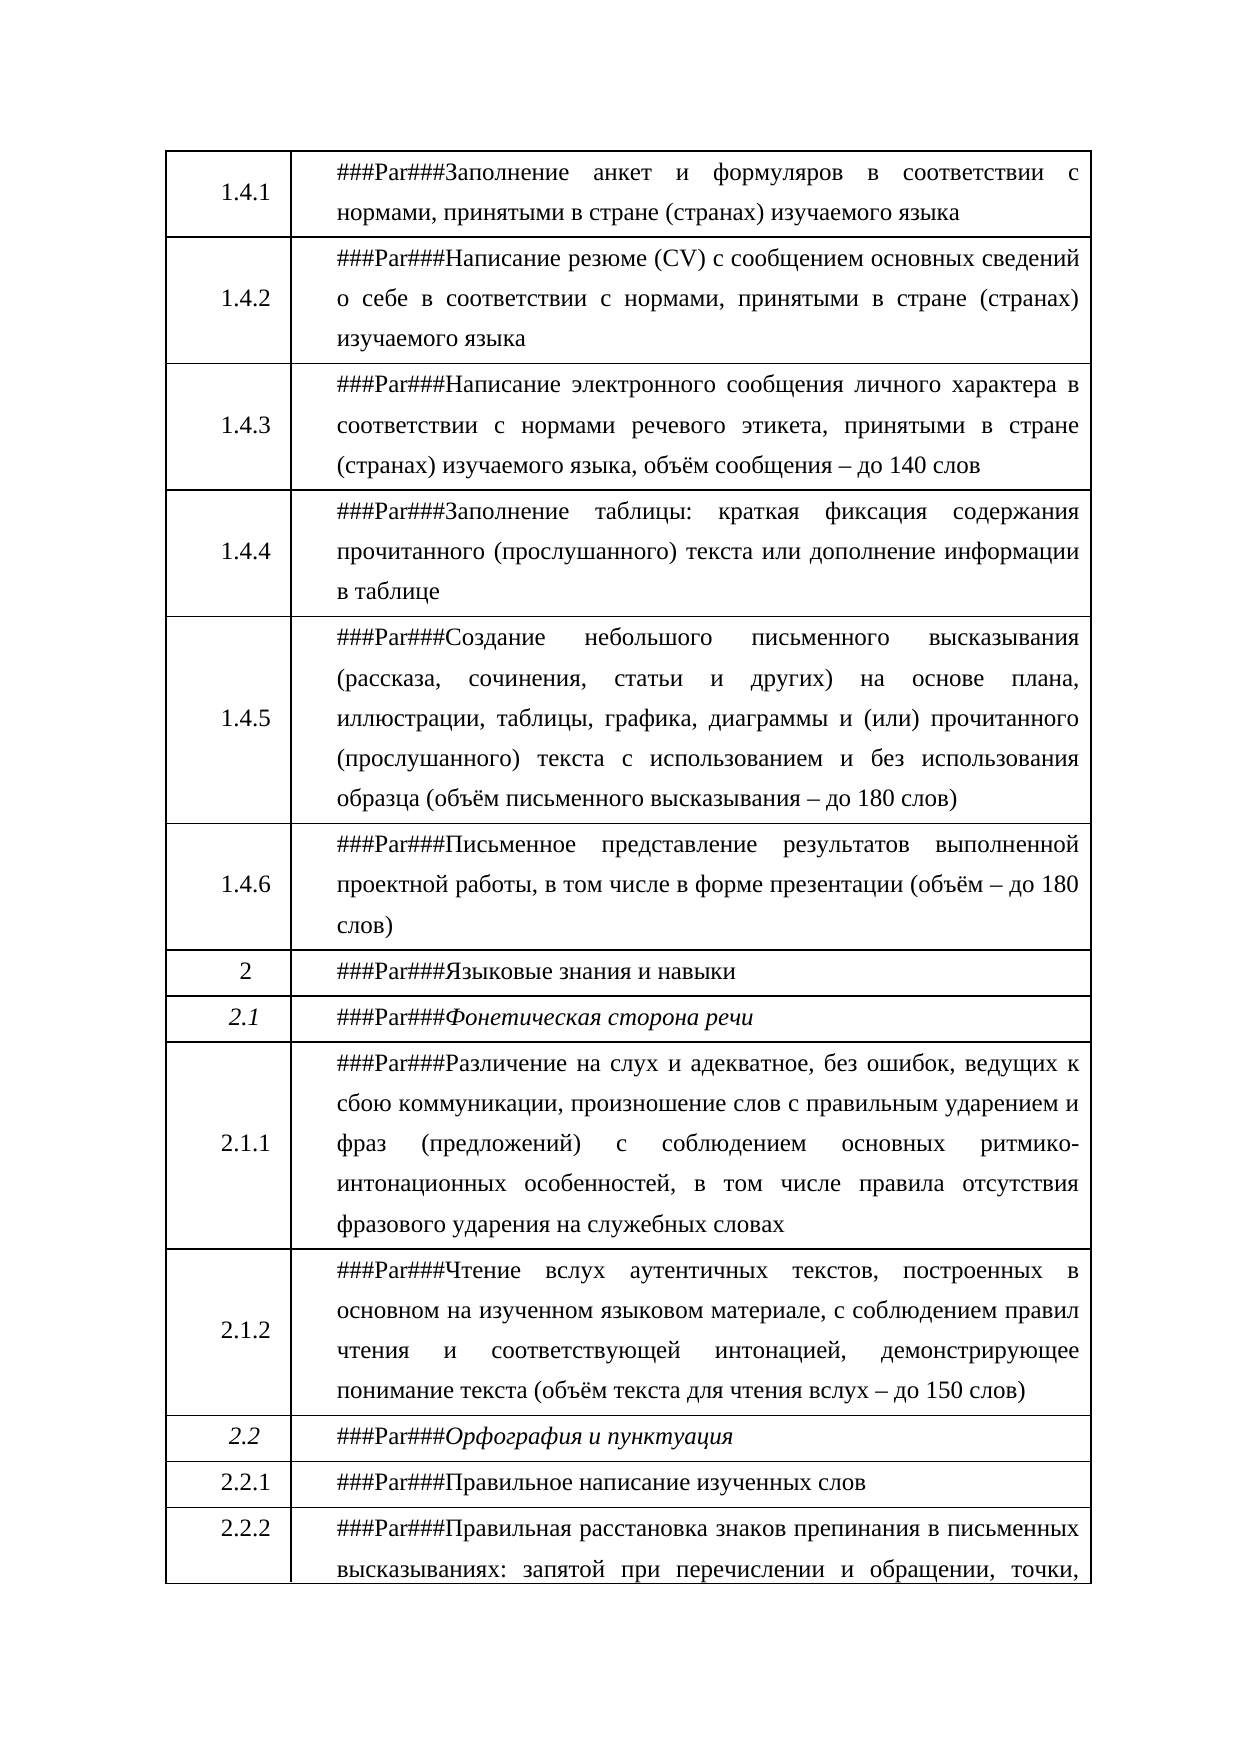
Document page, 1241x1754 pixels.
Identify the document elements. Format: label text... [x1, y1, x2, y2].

table_cell ###Par###Заполнение анкет и формуляров в соответствии с нормами, принятыми в стране (странах) изучаемого языка [292, 152, 1090, 236]
table_cell ###Par###Письменное представление результатов выполненной проектной работы, в том числе в форме презентации (объём – до 180 слов) [292, 824, 1090, 949]
table_cell 1.4.1 [167, 152, 290, 236]
table_cell 1.4.5 [167, 617, 290, 822]
table_cell 1.4.2 [167, 238, 290, 363]
table_cell 2 [167, 951, 290, 995]
table_cell ###Par###Чтение вслух аутентичных текстов, построенных в основном на изученном языковом материале, с соблюдением правил чтения и соответствующей интонацией, демонстрирующее понимание текста (объём текста для чтения вслух – до 150 слов) [292, 1250, 1090, 1414]
table_cell 2.1.1 [167, 1043, 290, 1248]
table_cell 2.1.2 [167, 1250, 290, 1414]
table_cell 1.4.3 [167, 364, 290, 489]
table_cell 1.4.6 [167, 824, 290, 949]
table_cell 2.2 [167, 1416, 290, 1461]
table_cell ###Par###Создание небольшого письменного высказывания (рассказа, сочинения, статьи и других) на основе плана, иллюстрации, таблицы, графика, диаграммы и (или) прочитанного (прослушанного) текста с использованием и без использования образца (объём письменного высказывания – до 180 слов) [292, 617, 1090, 822]
table_cell 2.1 [167, 997, 290, 1041]
table_cell ###Par###Написание резюме (CV) с сообщением основных сведений о себе в соответствии с нормами, принятыми в стране (странах) изучаемого языка [292, 238, 1090, 363]
table_cell ###Par###Фонетическая сторона речи [292, 997, 1090, 1041]
table_cell ###Par###Орфография и пунктуация [292, 1416, 1090, 1461]
table_cell ###Par###Языковые знания и навыки [292, 951, 1090, 995]
table_cell ###Par###Написание электронного сообщения личного характера в соответствии с нормами речевого этикета, принятыми в стране (странах) изучаемого языка, объём сообщения – до 140 слов [292, 364, 1090, 489]
table_cell ###Par###Правильное написание изученных слов [292, 1462, 1090, 1507]
table_cell ###Par###Заполнение таблицы: краткая фиксация содержания прочитанного (прослушанного) текста или дополнение информации в таблице [292, 491, 1090, 616]
table_cell 2.2.1 [167, 1462, 290, 1507]
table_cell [292, 1508, 1090, 1582]
table_cell 1.4.4 [167, 491, 290, 616]
table_cell 2.2.2 [167, 1508, 290, 1582]
table_cell ###Par###Различение на слух и адекватное, без ошибок, ведущих к сбою коммуникации, произношение слов с правильным ударением и фраз (предложений) с соблюдением основных ритмико-интонационных особенностей, в том числе правила отсутствия фразового ударения на служебных словах [292, 1043, 1090, 1248]
